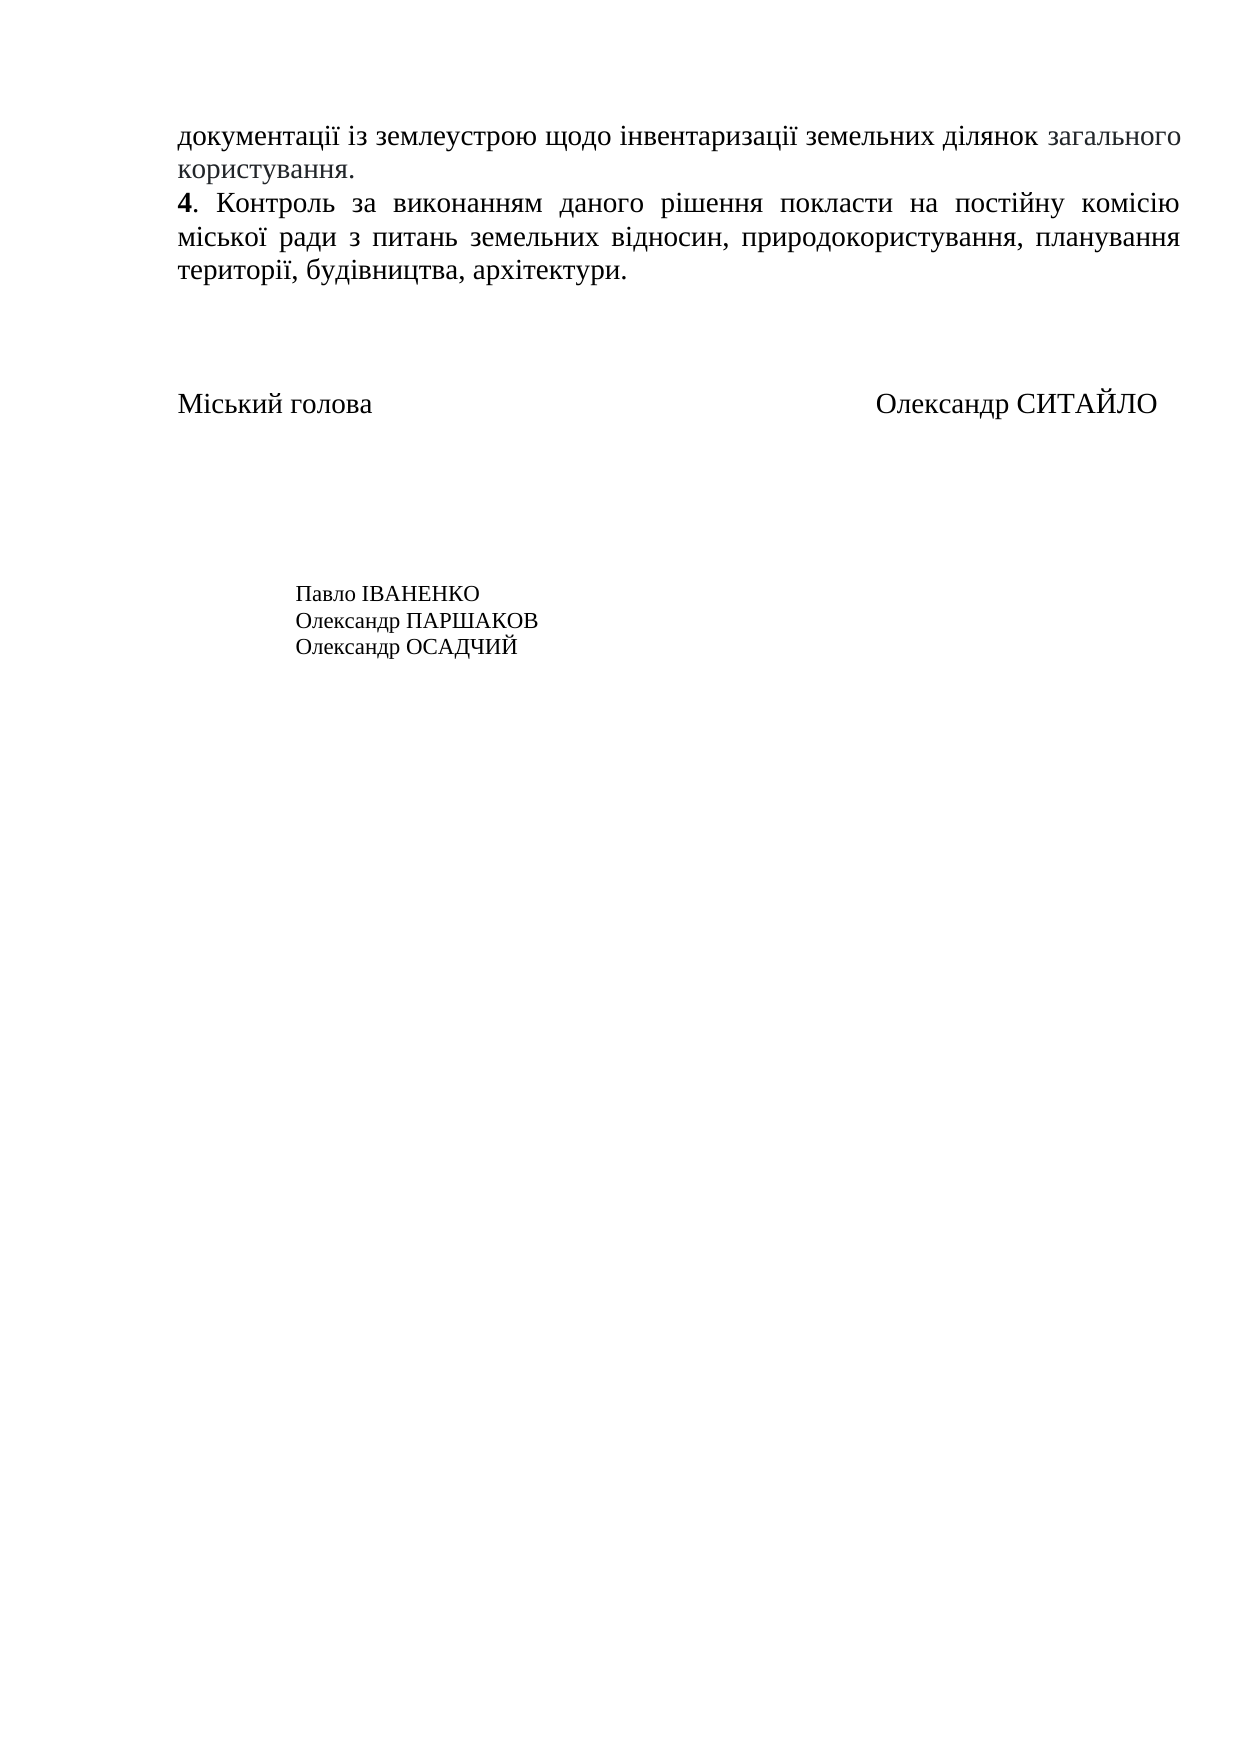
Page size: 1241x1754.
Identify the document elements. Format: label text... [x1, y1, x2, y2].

text Олександр ОСАДЧИЙ [295, 633, 1181, 659]
text Олександр ПАРШАКОВ [295, 607, 1181, 633]
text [177, 118, 1181, 185]
text 4. Контроль за виконанням даного рішення покласти на постійну комісію міської ради з питань земельних відносин, природокористування, планування території, будівництва, архітектури. [177, 185, 1181, 286]
text Міський голова Олександр СИТАЙЛО [177, 386, 1181, 420]
text Павло ІВАНЕНКО [295, 581, 1181, 607]
